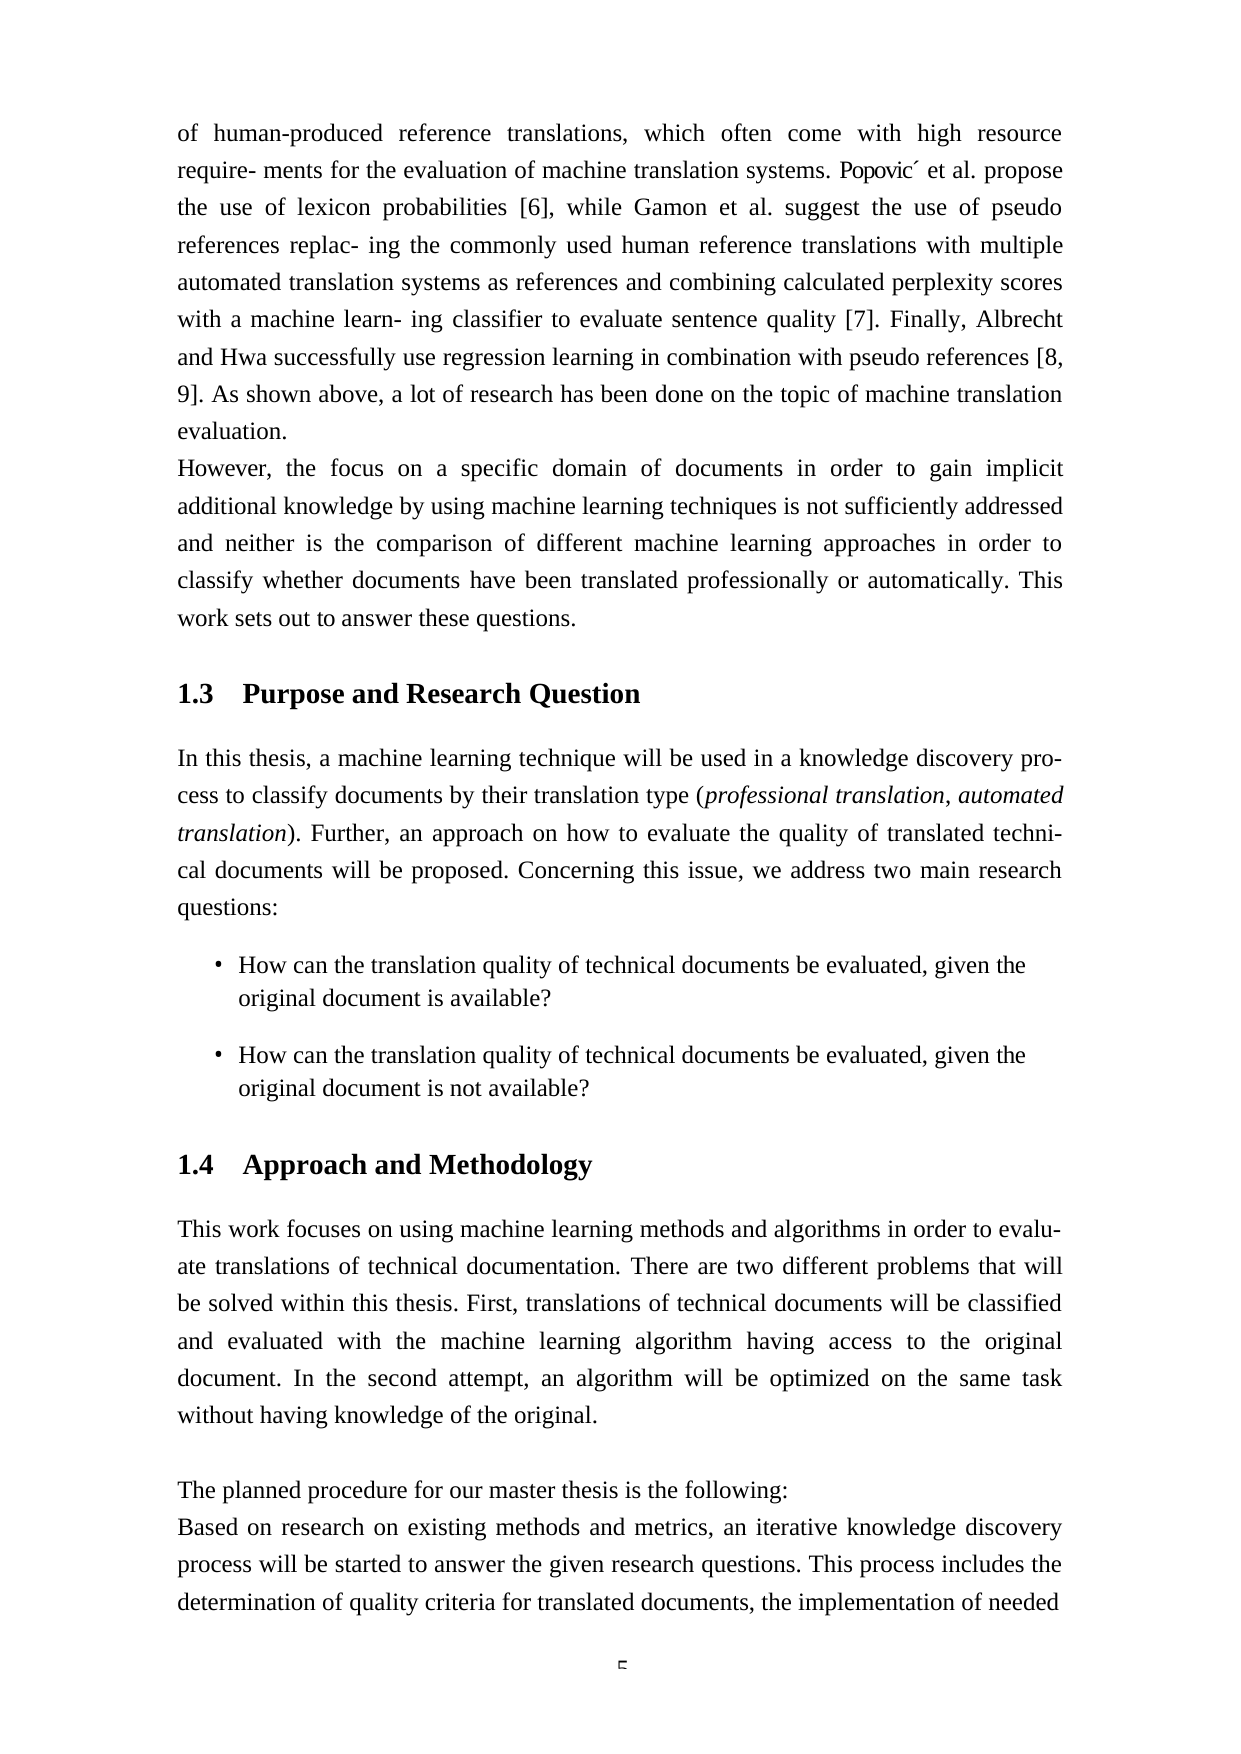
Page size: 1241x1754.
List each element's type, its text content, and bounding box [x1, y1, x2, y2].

subtitle Approach and Methodology [177, 1147, 1240, 1180]
text Based on research on existing methods and metrics, an iterative knowledge discovery process will be started to answer the given research questions. This process includes the determination of quality criteria for translated documents, the implementation of needed [177, 1512, 1063, 1616]
text This work focuses on using machine learning methods and algorithms in order to evalu- ate translations of technical documentation. There are two different problems that will be solved within this thesis. First, translations of technical documents will be classified and evaluated with the machine learning algorithm having access to the original document. In the second attempt, an algorithm will be optimized on the same task without having knowledge of the original. [177, 1214, 1063, 1429]
text The planned procedure for our master thesis is the following: [177, 1475, 1240, 1503]
list How can the translation quality of technical documents be evaluated, given the original document is available? [213, 946, 1063, 1011]
subtitle Purpose and Research Question [177, 676, 1240, 710]
text In this thesis, a machine learning technique will be used in a knowledge discovery pro- cess to classify documents by their translation type (professional translation, automated translation). Further, an approach on how to evaluate the quality of translated techni- cal documents will be proposed. Concerning this issue, we address two main research questions: [177, 743, 1063, 921]
text of human-produced reference translations, which often come with high resource require- ments for the evaluation of machine translation systems. Popovic´ et al. propose the use of lexicon probabilities [6], while Gamon et al. suggest the use of pseudo references replac- ing the commonly used human reference translations with multiple automated translation systems as references and combining calculated perplexity scores with a machine learn- ing classifier to evaluate sentence quality [7]. Finally, Albrecht and Hwa successfully use regression learning in combination with pseudo references [8, 9]. As shown above, a lot of research has been done on the topic of machine translation evaluation. [177, 118, 1063, 445]
text However, the focus on a specific domain of documents in order to gain implicit additional knowledge by using machine learning techniques is not sufficiently addressed and neither is the comparison of different machine learning approaches in order to classify whether documents have been translated professionally or automatically. This work sets out to answer these questions. [177, 453, 1063, 631]
list How can the translation quality of technical documents be evaluated, given the original document is not available? [213, 1037, 1063, 1102]
